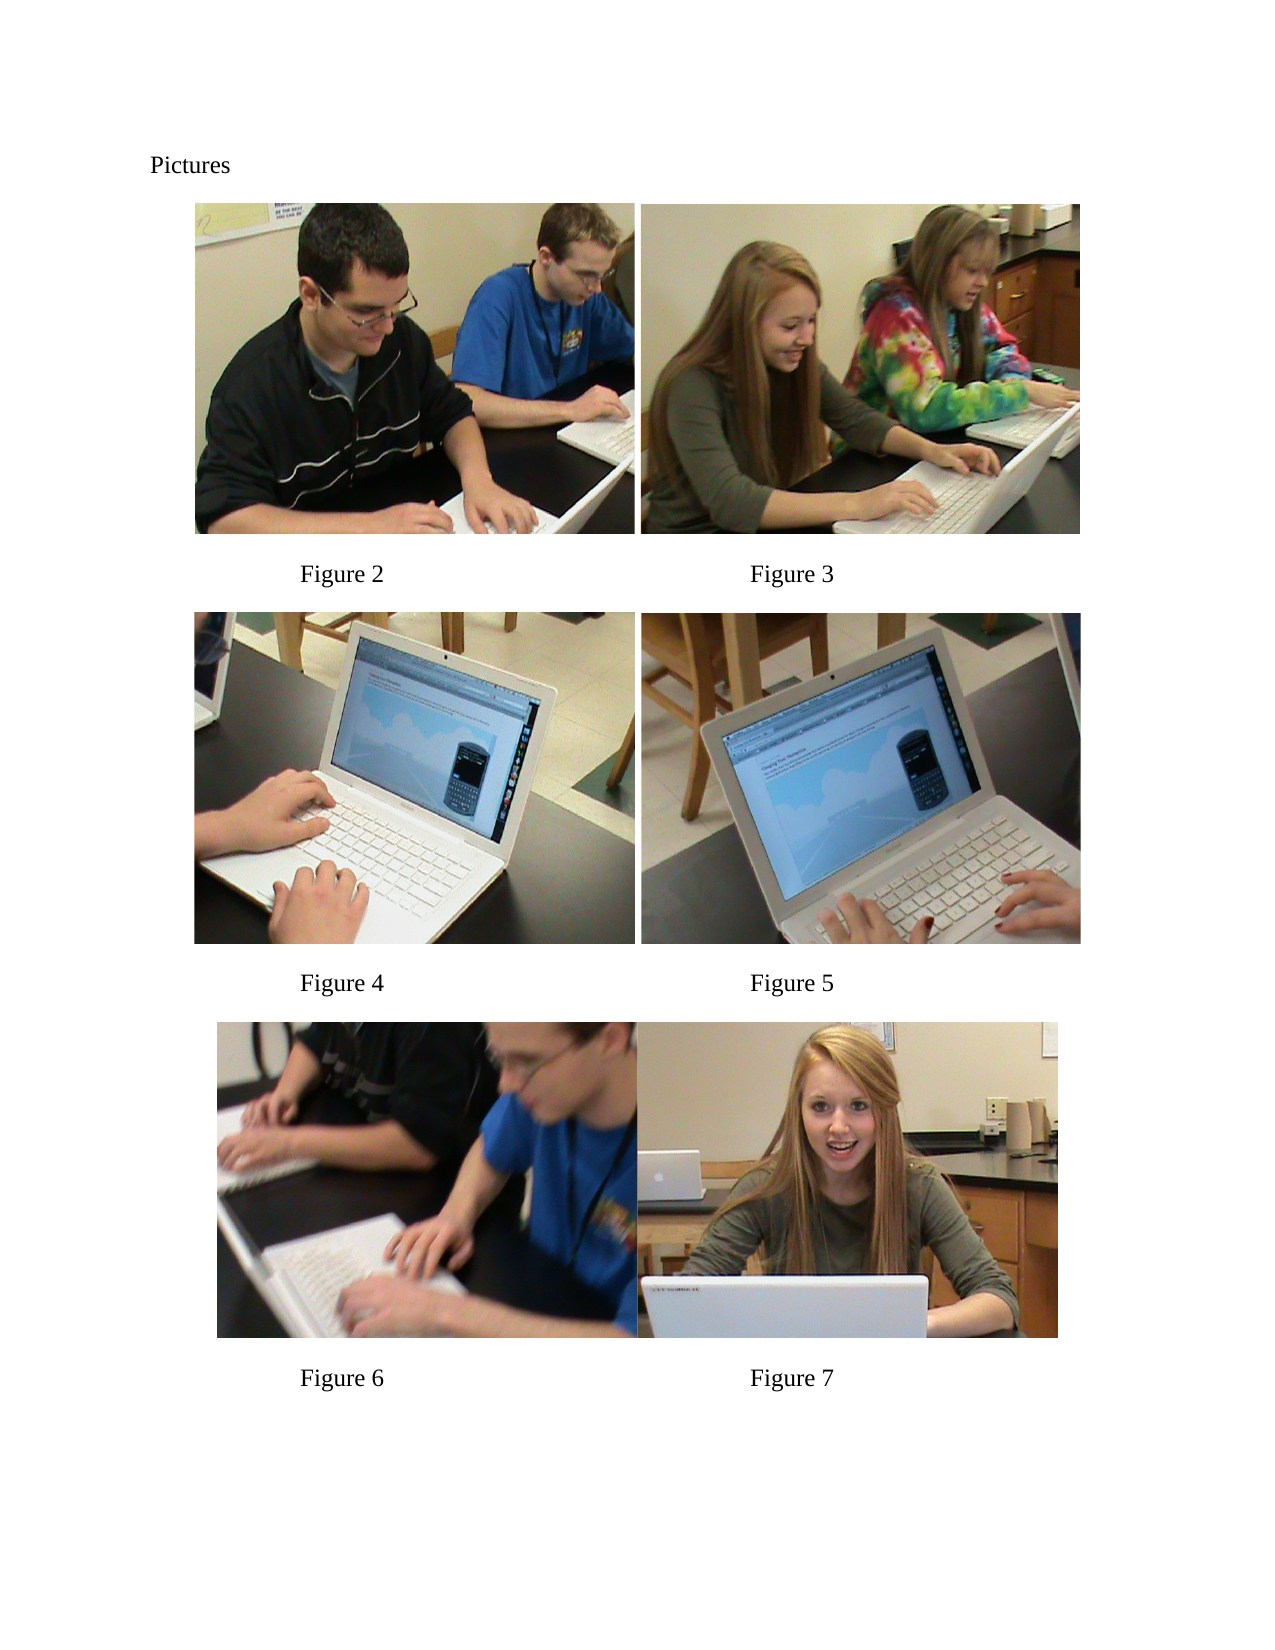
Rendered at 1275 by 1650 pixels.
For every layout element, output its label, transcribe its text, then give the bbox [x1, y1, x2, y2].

text Figure 6 Figure 7 [150, 1363, 1125, 1391]
picture [640, 204, 1080, 534]
picture [194, 612, 635, 944]
text Pictures [150, 150, 1125, 179]
text Figure 4 Figure 5 [150, 968, 1125, 997]
text Figure 2 Figure 3 [150, 559, 1125, 587]
picture [217, 1022, 1058, 1338]
picture [195, 203, 635, 534]
picture [641, 613, 1081, 944]
